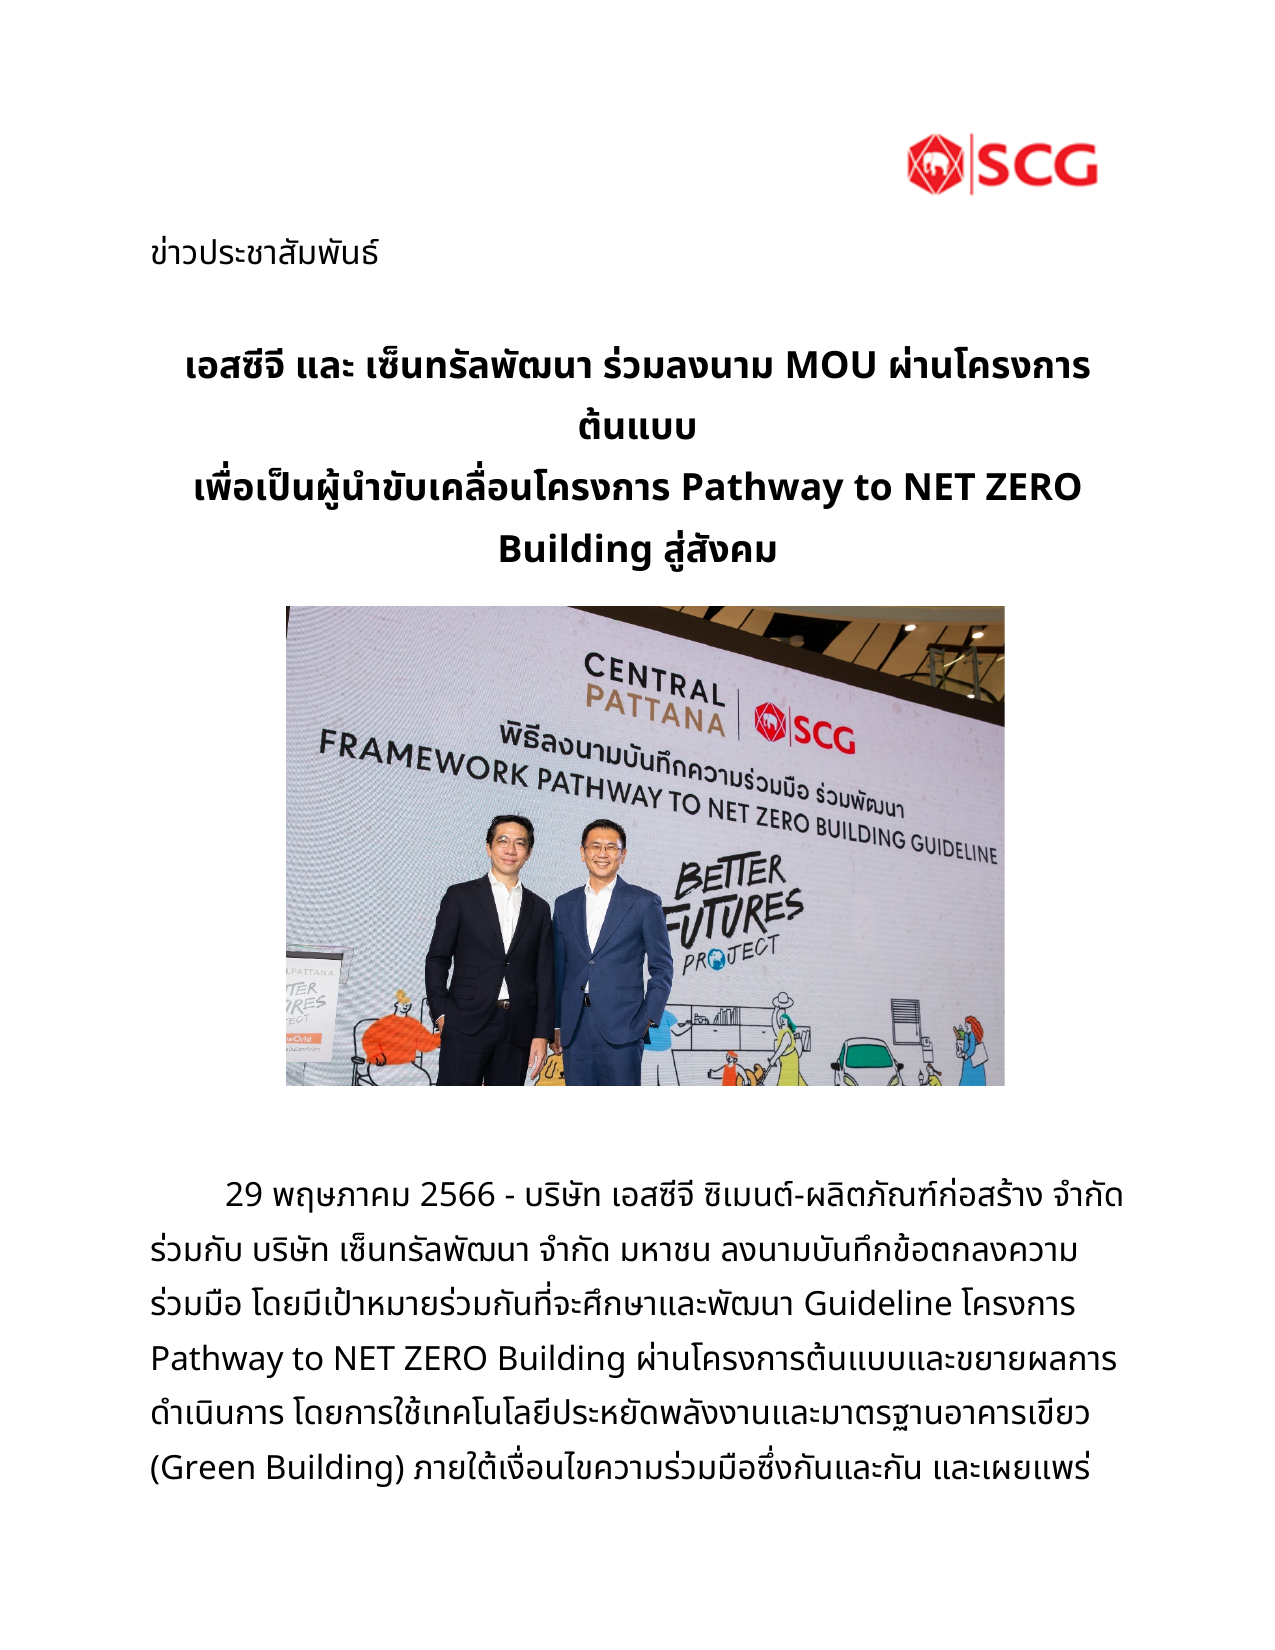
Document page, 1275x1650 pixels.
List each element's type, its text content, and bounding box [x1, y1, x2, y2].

text เอสซีจี และ เซ็นทรัลพัฒนา ร่วมลงนาม MOU ผ่านโครงการต้นแบบ [150, 338, 1125, 456]
text เพื่อเป็นผู้นำขับเคลื่อนโครงการ Pathway to NET ZERO Building สู่สังคม [150, 461, 1125, 579]
picture [878, 103, 1125, 227]
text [150, 1171, 1125, 1494]
picture [286, 606, 1005, 1086]
text ข่าวประชาสัมพันธ์ [150, 229, 1125, 279]
